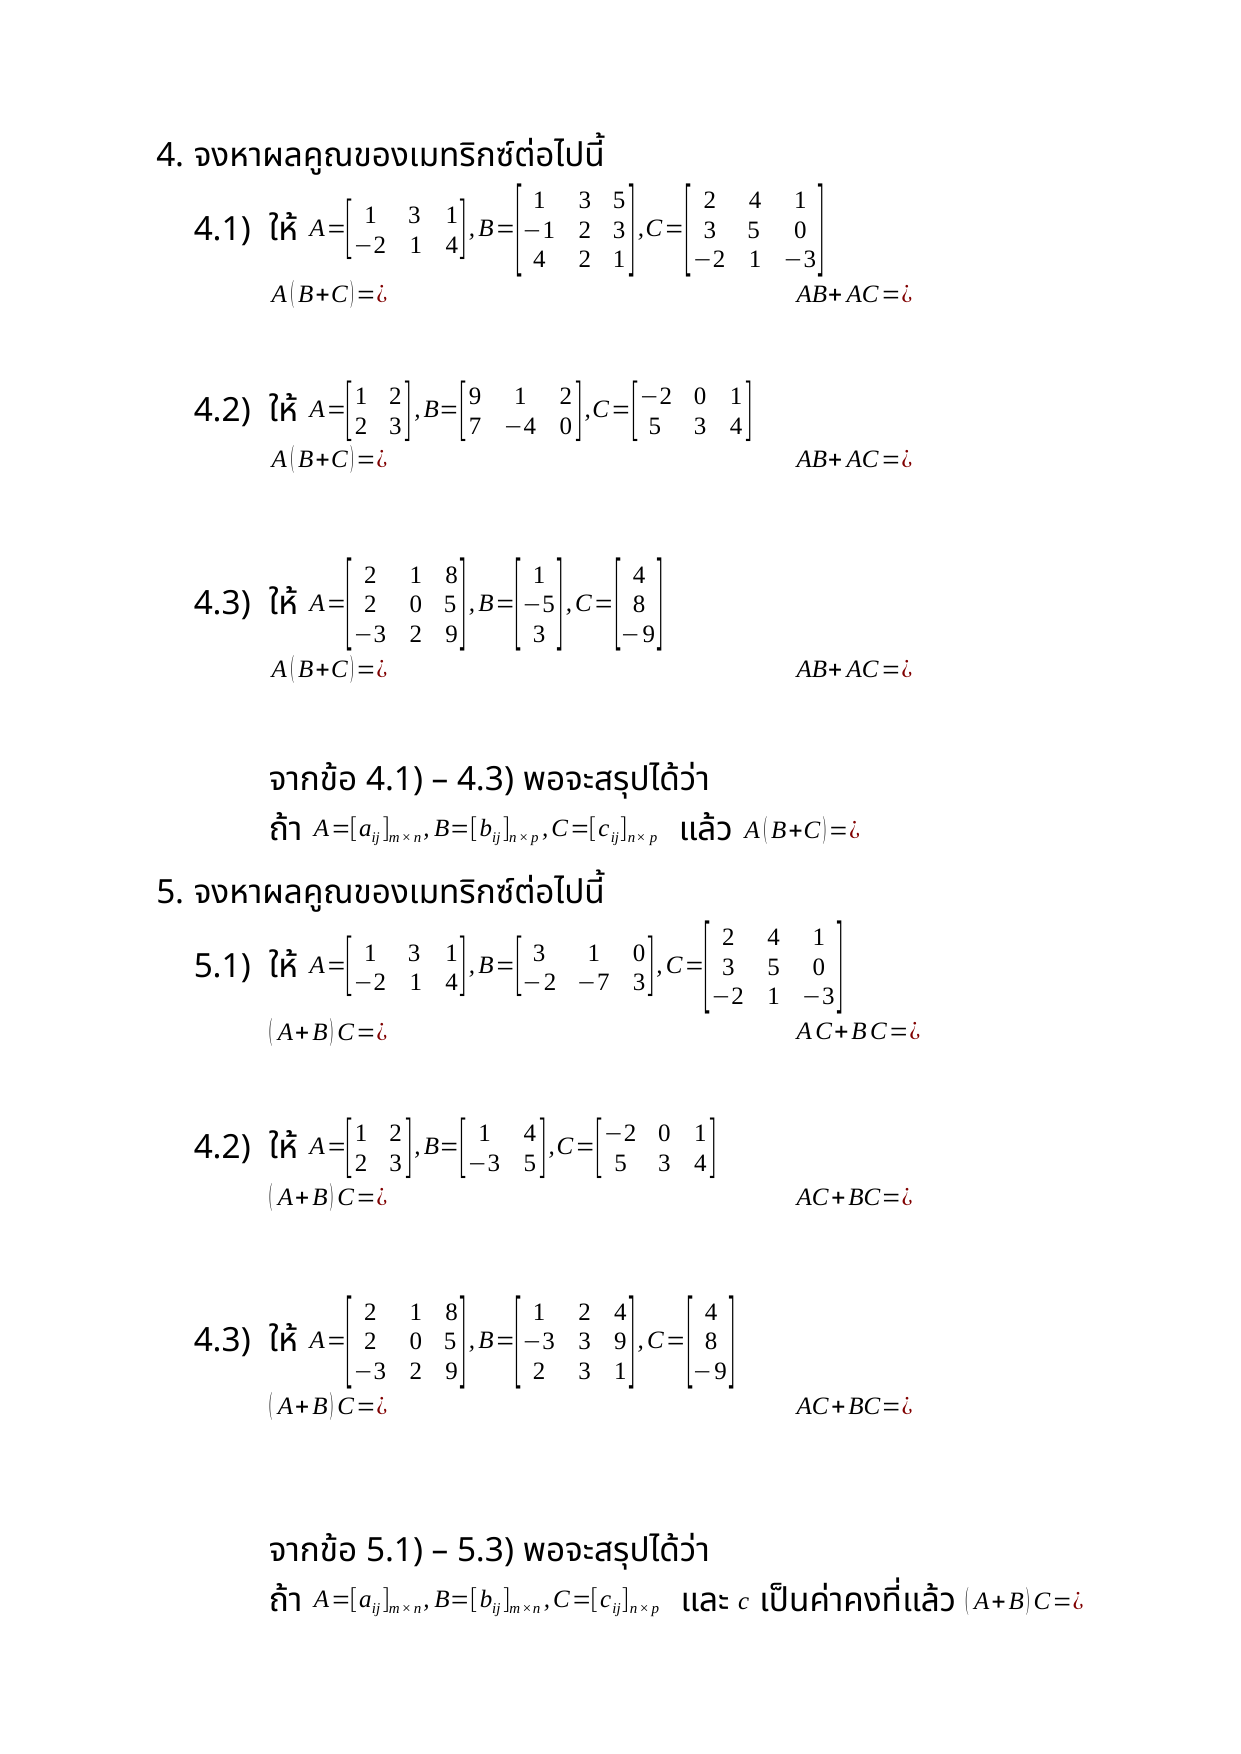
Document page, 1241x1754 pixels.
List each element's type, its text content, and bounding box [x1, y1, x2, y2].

list จงหาผลคูณของเมทริกซ์ต่อไปนี้ 4.1) ให้ 4.2) ให้ 4.3) ให้ จากข้อ 4.1) – 4.3) พอจะสรุปได้ว่า ถ้า แล้ว [156, 131, 1122, 856]
list จงหาผลคูณของเมทริกซ์ต่อไปนี้ 5.1) ให้ 4.2) ให้ 4.3) ให้ จากข้อ 5.1) – 5.3) พอจะสรุปได้ว่า ถ้า และ เป็นค่าคงที่แล้ว [156, 868, 1122, 1627]
